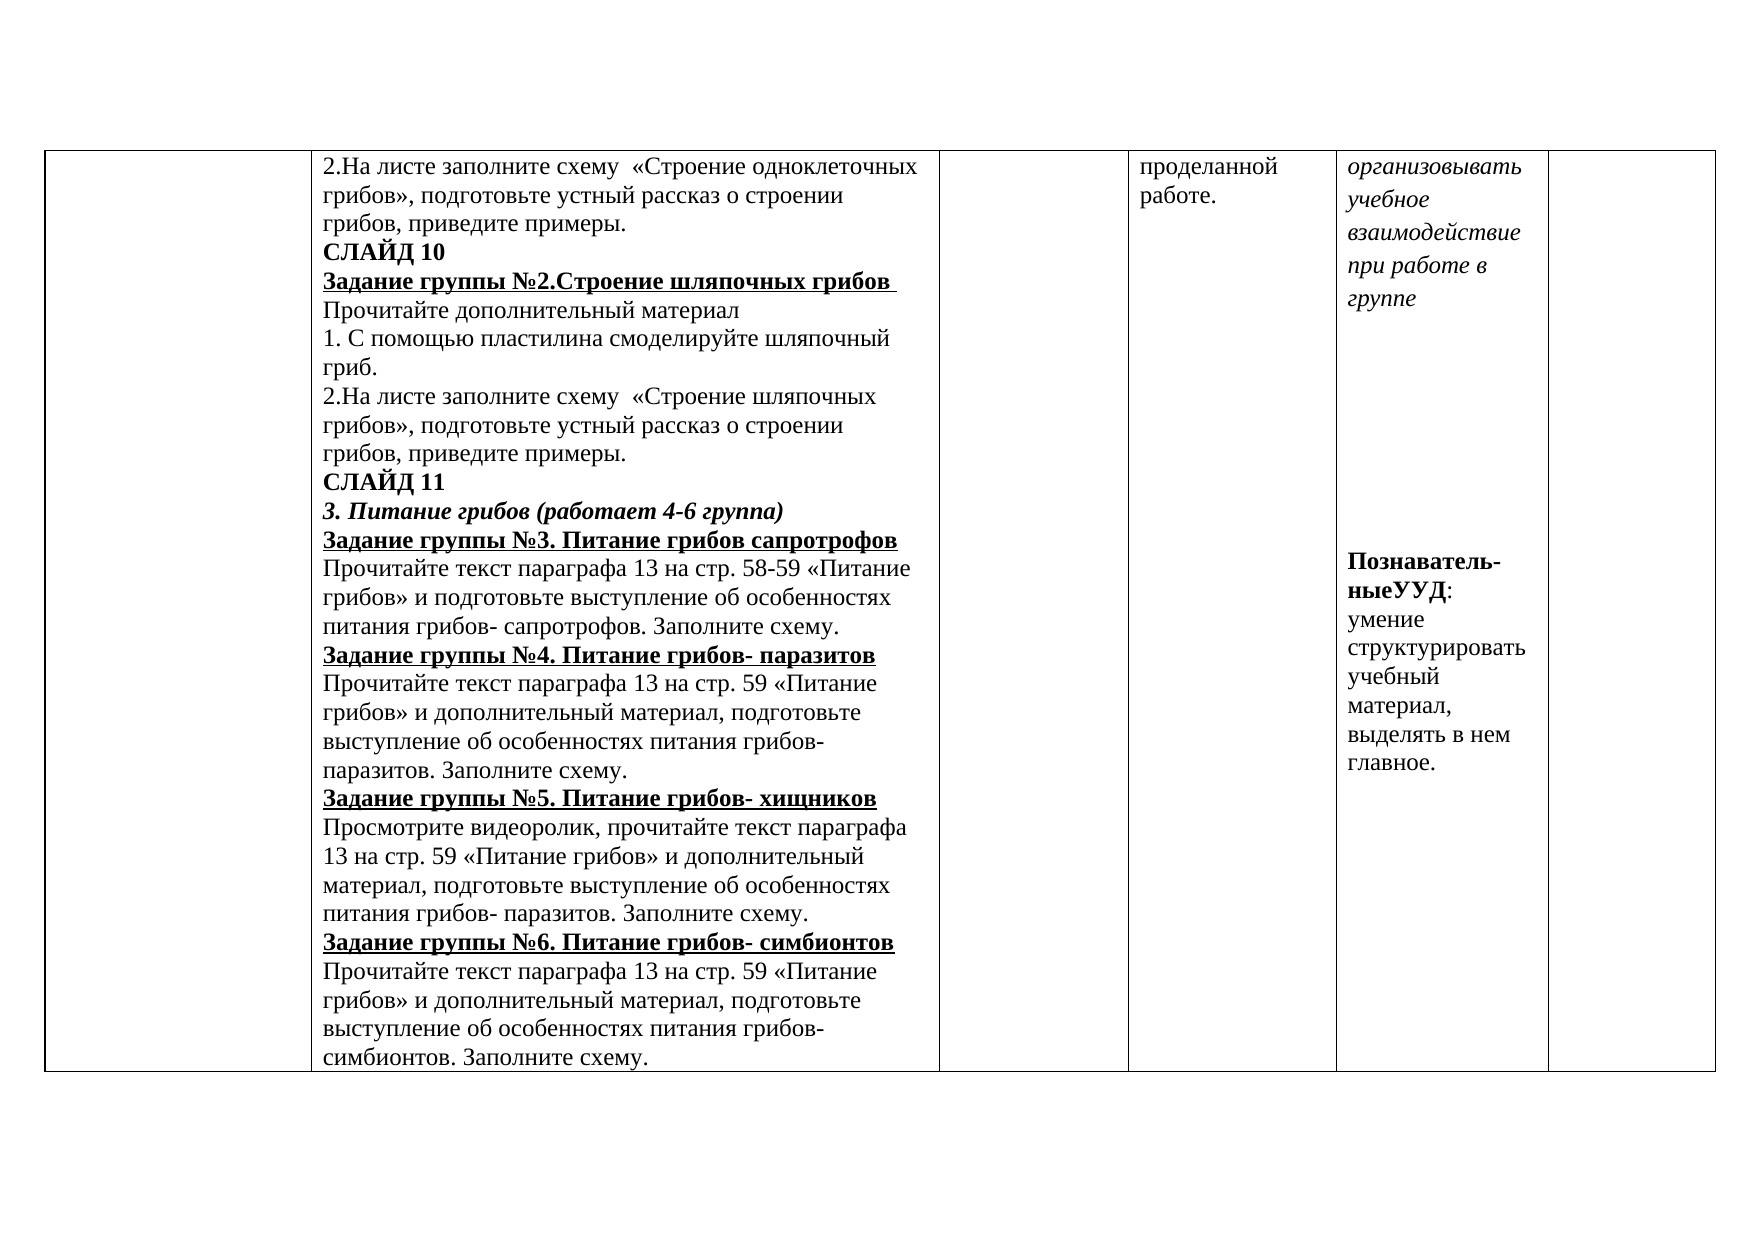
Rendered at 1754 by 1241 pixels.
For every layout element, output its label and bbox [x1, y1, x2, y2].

table_cell [1129, 151, 1336, 1071]
table_cell [1549, 151, 1715, 1071]
table_cell [1337, 151, 1548, 1071]
table_cell [46, 151, 311, 1071]
table_cell [312, 151, 939, 1071]
table_cell [940, 151, 1128, 1071]
